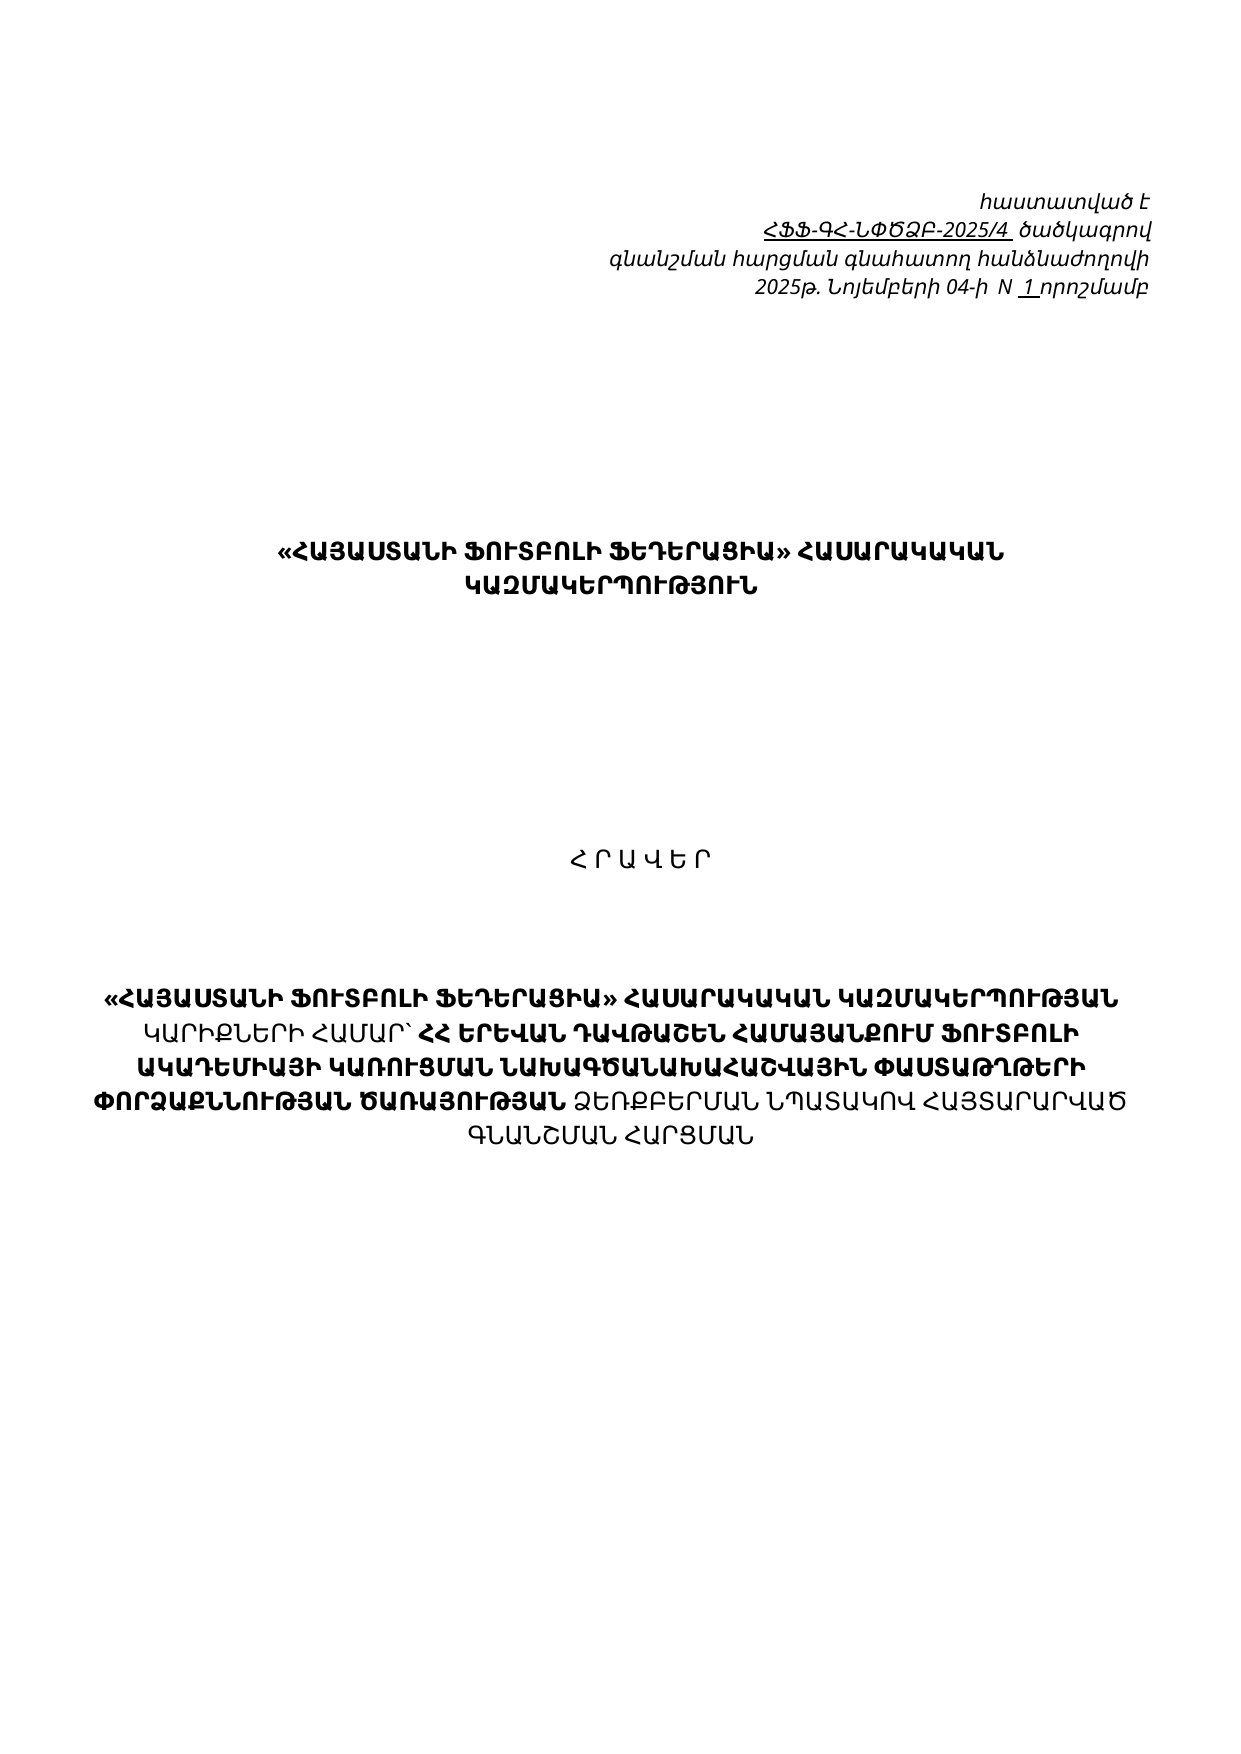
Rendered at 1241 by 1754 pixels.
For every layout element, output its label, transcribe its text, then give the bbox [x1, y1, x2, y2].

text գնանշման հարցման գնահատող հանձնաժողովի [69, 244, 1152, 272]
text Հ Ր Ա Վ Ե Ր [69, 841, 1152, 876]
text «ՀԱՅԱՍՏԱՆԻ ՖՈՒՏԲՈԼԻ ՖԵԴԵՐԱՑԻԱ» ՀԱՍԱՐԱԿԱԿԱՆ ԿԱԶՄԱԿԵՐՊՈՒԹՅԱՆ ԿԱՐԻՔՆԵՐԻ ՀԱՄԱՐ` ՀՀ ԵՐԵՎԱՆ ԴԱՎԹԱՇԵՆ ՀԱՄԱՅԱՆՔՈՒՄ ՖՈՒՏԲՈԼԻ ԱԿԱԴԵՄԻԱՅԻ ԿԱՌՈՒՑՄԱՆ ՆԱԽԱԳԾԱՆԱԽԱՀԱՇՎԱՅԻՆ ՓԱՍՏԱԹՂԹԵՐԻ ՓՈՐՁԱՔՆՆՈՒԹՅԱՆ ԾԱՌԱՅՈՒԹՅԱՆ ՁԵՌՔԲԵՐՄԱՆ ՆՊԱՏԱԿՈՎ ՀԱՅՏԱՐԱՐՎԱԾ ԳՆԱՆՇՄԱՆ ՀԱՐՑՄԱՆ [69, 981, 1152, 1151]
text հաստատված է [69, 187, 1152, 215]
text ՀՖՖ-ԳՀ-ՆՓԾՁԲ-2025/4 ծածկագրով [69, 215, 1152, 244]
text 2025թ. Նոյեմբերի 04-ի N 1 որոշմամբ [69, 272, 1152, 301]
text «ՀԱՅԱՍՏԱՆԻ ՖՈՒՏԲՈԼԻ ՖԵԴԵՐԱՑԻԱ» ՀԱՍԱՐԱԿԱԿԱՆ ԿԱԶՄԱԿԵՐՊՈՒԹՅՈՒՆ [69, 533, 1152, 601]
